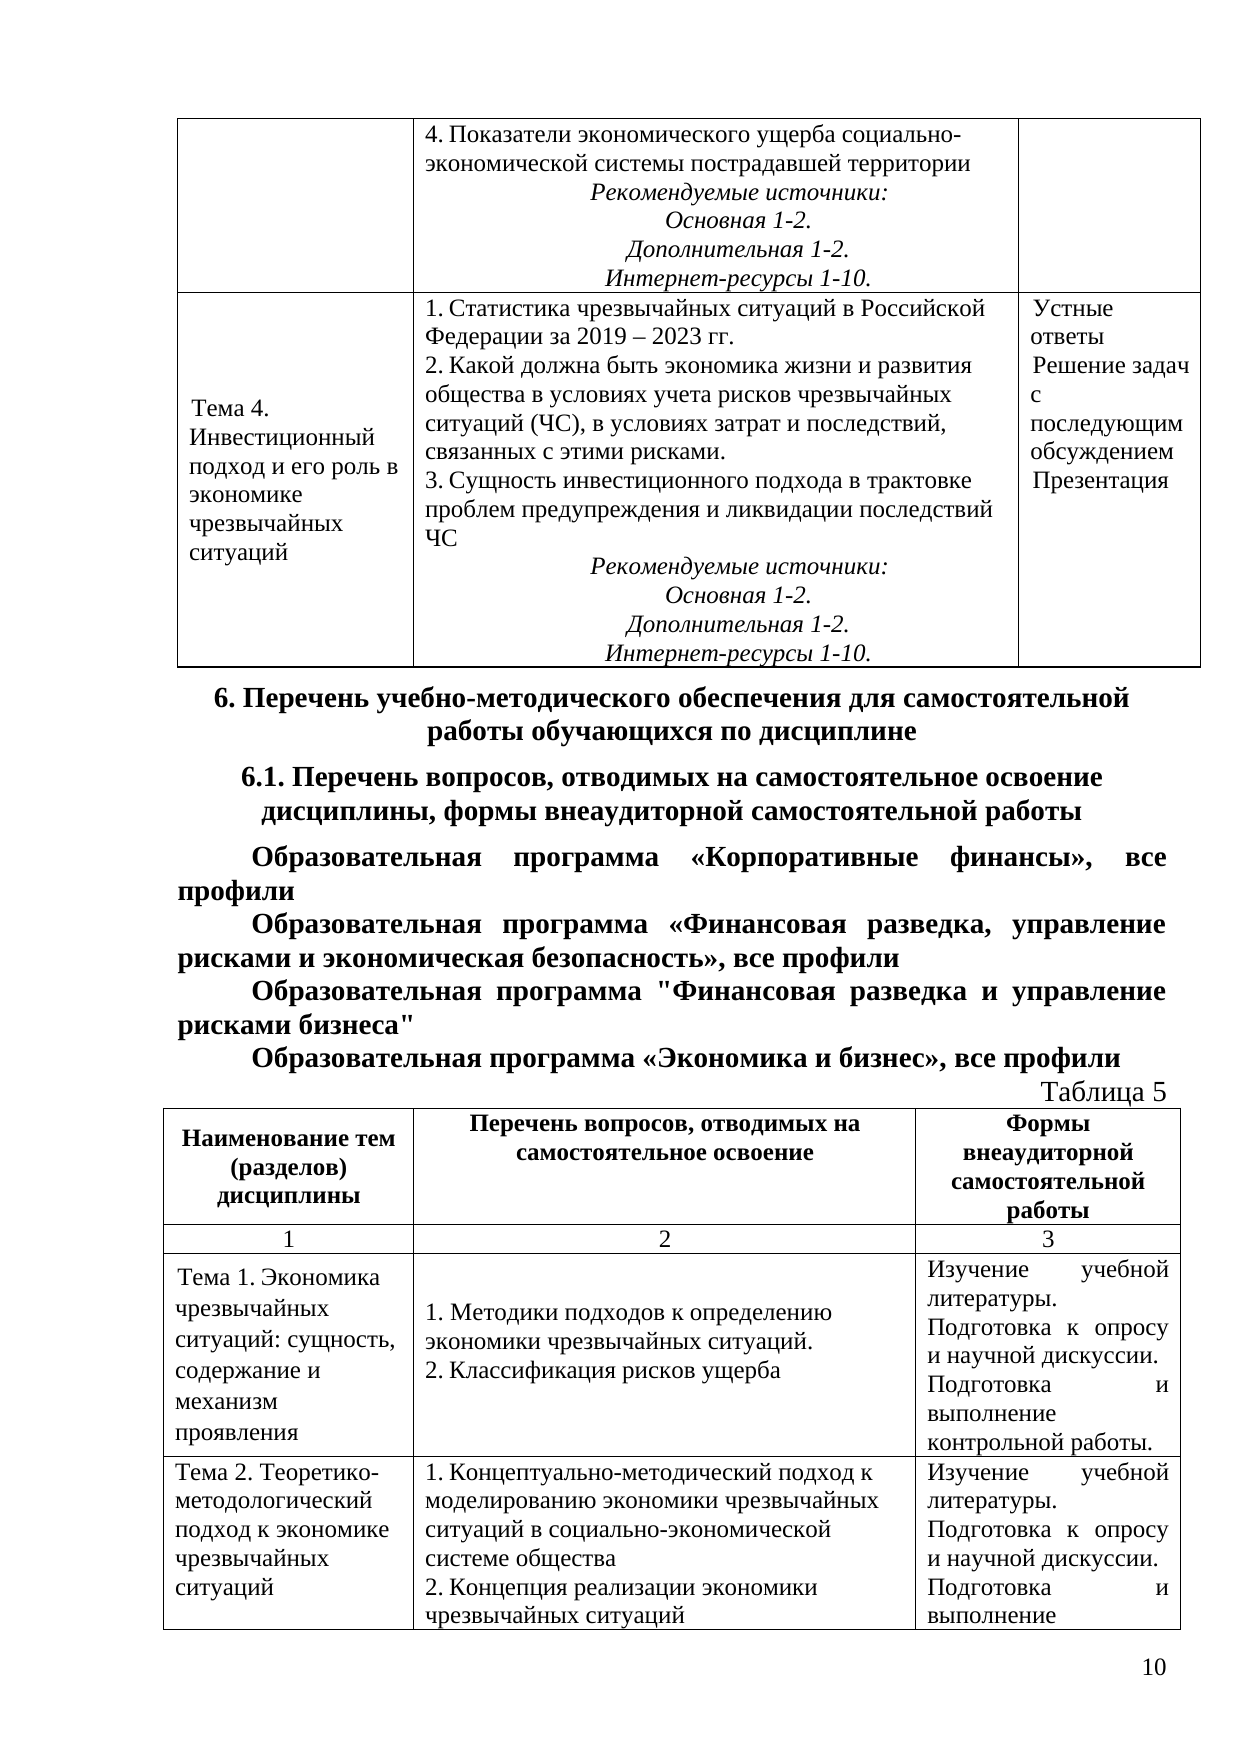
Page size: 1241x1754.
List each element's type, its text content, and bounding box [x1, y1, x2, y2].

table_cell Тема 1. Экономика чрезвычайных ситуаций: сущность, содержание и механизм проявления [164, 1254, 413, 1456]
table_cell 1. Методики подходов к определению экономики чрезвычайных ситуаций. 2. Классификация рисков ущерба [414, 1254, 915, 1456]
text 6. Перечень учебно-методического обеспечения для самостоятельной работы обучающихся по дисциплине [177, 680, 1167, 747]
text Образовательная программа «Корпоративные финансы», все профили [177, 839, 1167, 906]
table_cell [1019, 119, 1200, 292]
table_cell 1. Статистика чрезвычайных ситуаций в Российской Федерации за 2019 – 2023 гг. 2. Какой должна быть экономика жизни и развития общества в условиях учета рисков чрезвычайных ситуаций (ЧС), в условиях затрат и последствий, связанных с этими рисками. 3. Сущность инвестиционного подхода в трактовке проблем предупреждения и ликвидации последствий ЧС Рекомендуемые источники: Основная 1-2. Дополнительная 1-2. Интернет-ресурсы 1-10. [414, 293, 1018, 666]
text Образовательная программа "Финансовая разведка и управление рисками бизнеса" [177, 973, 1167, 1040]
text Образовательная программа «Финансовая разведка, управление рисками и экономическая безопасность», все профили [177, 906, 1167, 973]
table_header Формы внеаудиторной самостоятельной работы [916, 1109, 1180, 1223]
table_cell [916, 1457, 1180, 1629]
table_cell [414, 1457, 915, 1629]
table_cell 3 [916, 1225, 1180, 1253]
table_cell Изучение учебной литературы. Подготовка к опросу и научной дискуссии. Подготовка и выполнение контрольной работы. [916, 1254, 1180, 1456]
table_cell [414, 119, 1018, 292]
table_cell Устные ответы Решение задач с последующим обсуждением Презентация [1019, 293, 1200, 666]
table_cell Тема 4. Инвестиционный подход и его роль в экономике чрезвычайных ситуаций [178, 293, 413, 666]
table_cell 2 [414, 1225, 915, 1253]
table_header Перечень вопросов, отводимых на самостоятельное освоение [414, 1109, 915, 1223]
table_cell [164, 1457, 413, 1629]
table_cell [178, 119, 413, 292]
table_header Наименование тем (разделов) дисциплины [164, 1109, 413, 1223]
table_cell 1 [164, 1225, 413, 1253]
text Образовательная программа «Экономика и бизнес», все профили [177, 1040, 1167, 1074]
text Таблица 5 [177, 1074, 1167, 1107]
text 6.1. Перечень вопросов, отводимых на самостоятельное освоение дисциплины, формы внеаудиторной самостоятельной работы [177, 759, 1167, 827]
